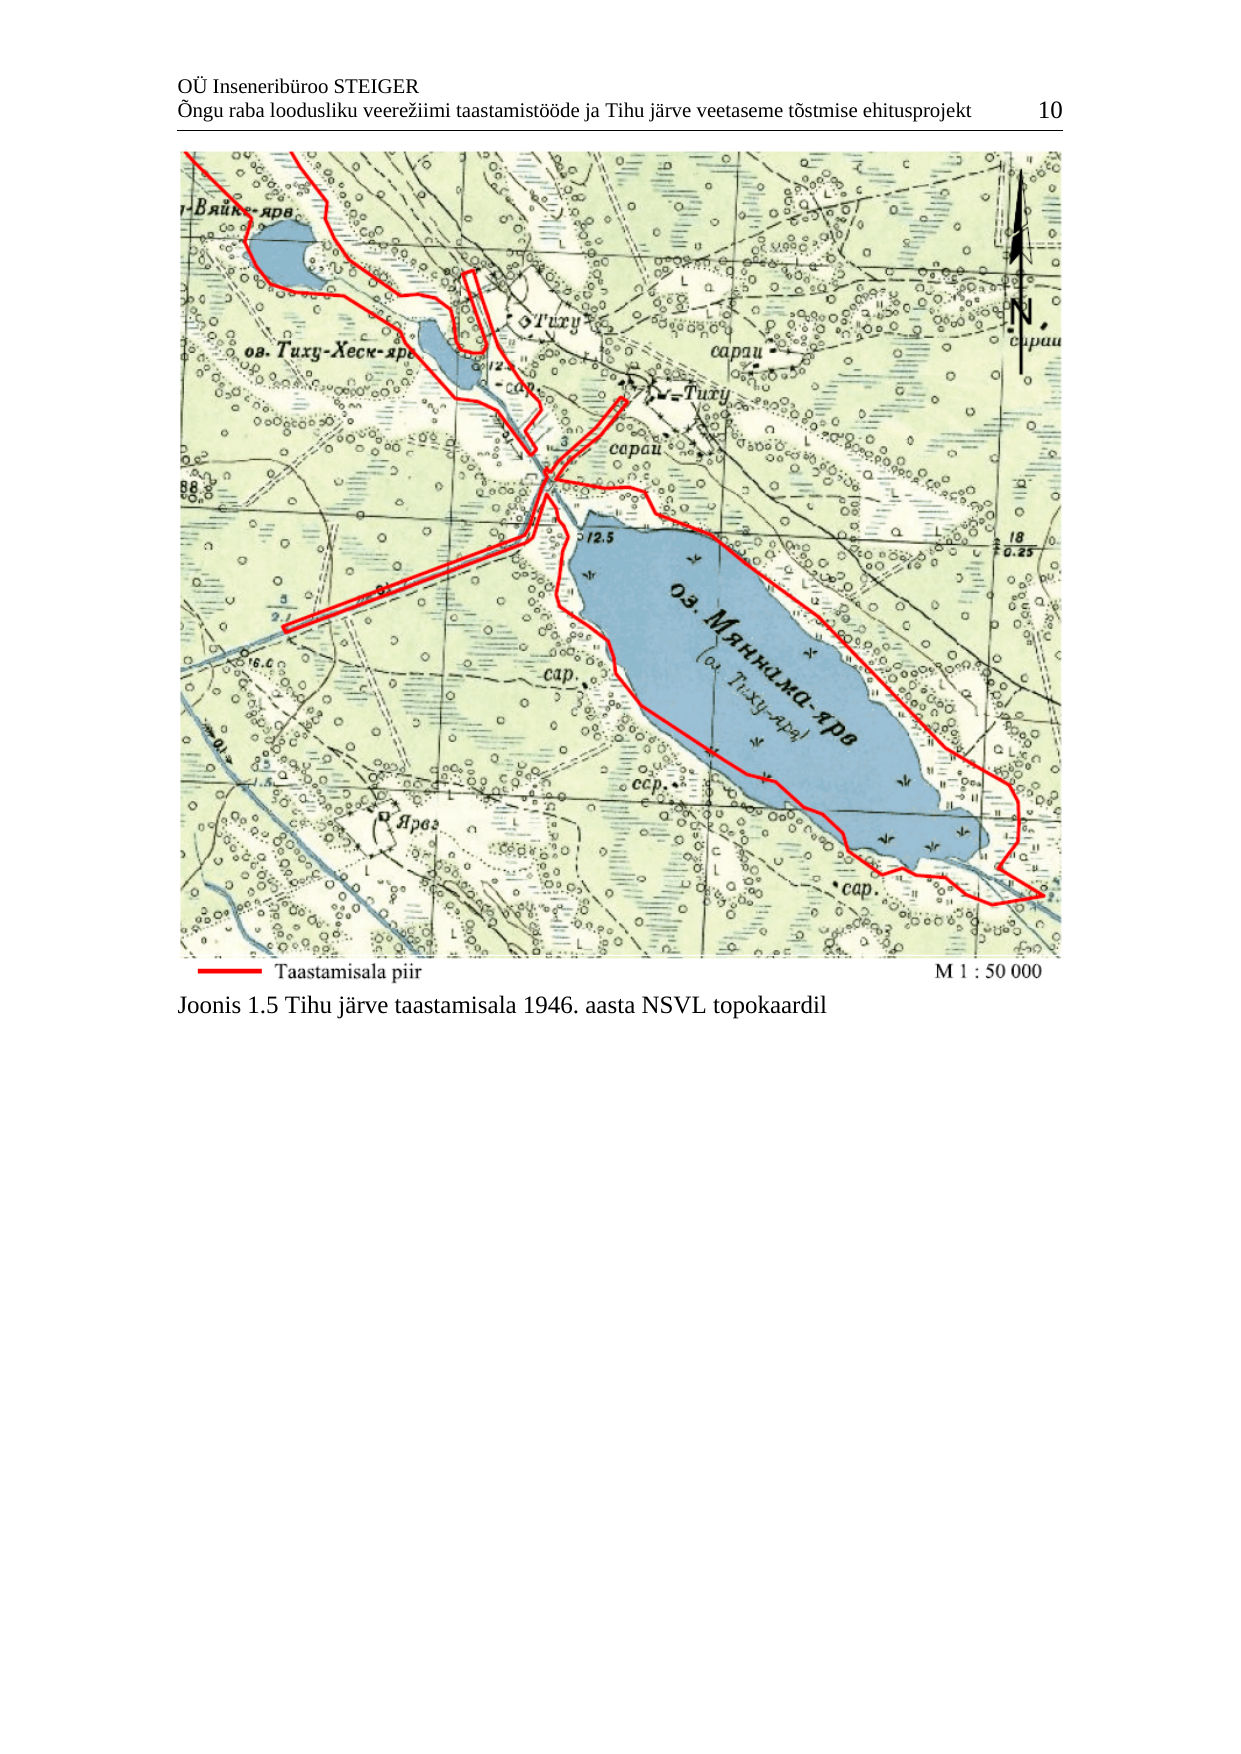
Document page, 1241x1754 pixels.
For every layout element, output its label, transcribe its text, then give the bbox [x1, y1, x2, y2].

text Joonis 1.5 Tihu järve taastamisala 1946. aasta NSVL topokaardil [177, 991, 1063, 1019]
picture [177, 147, 1064, 991]
